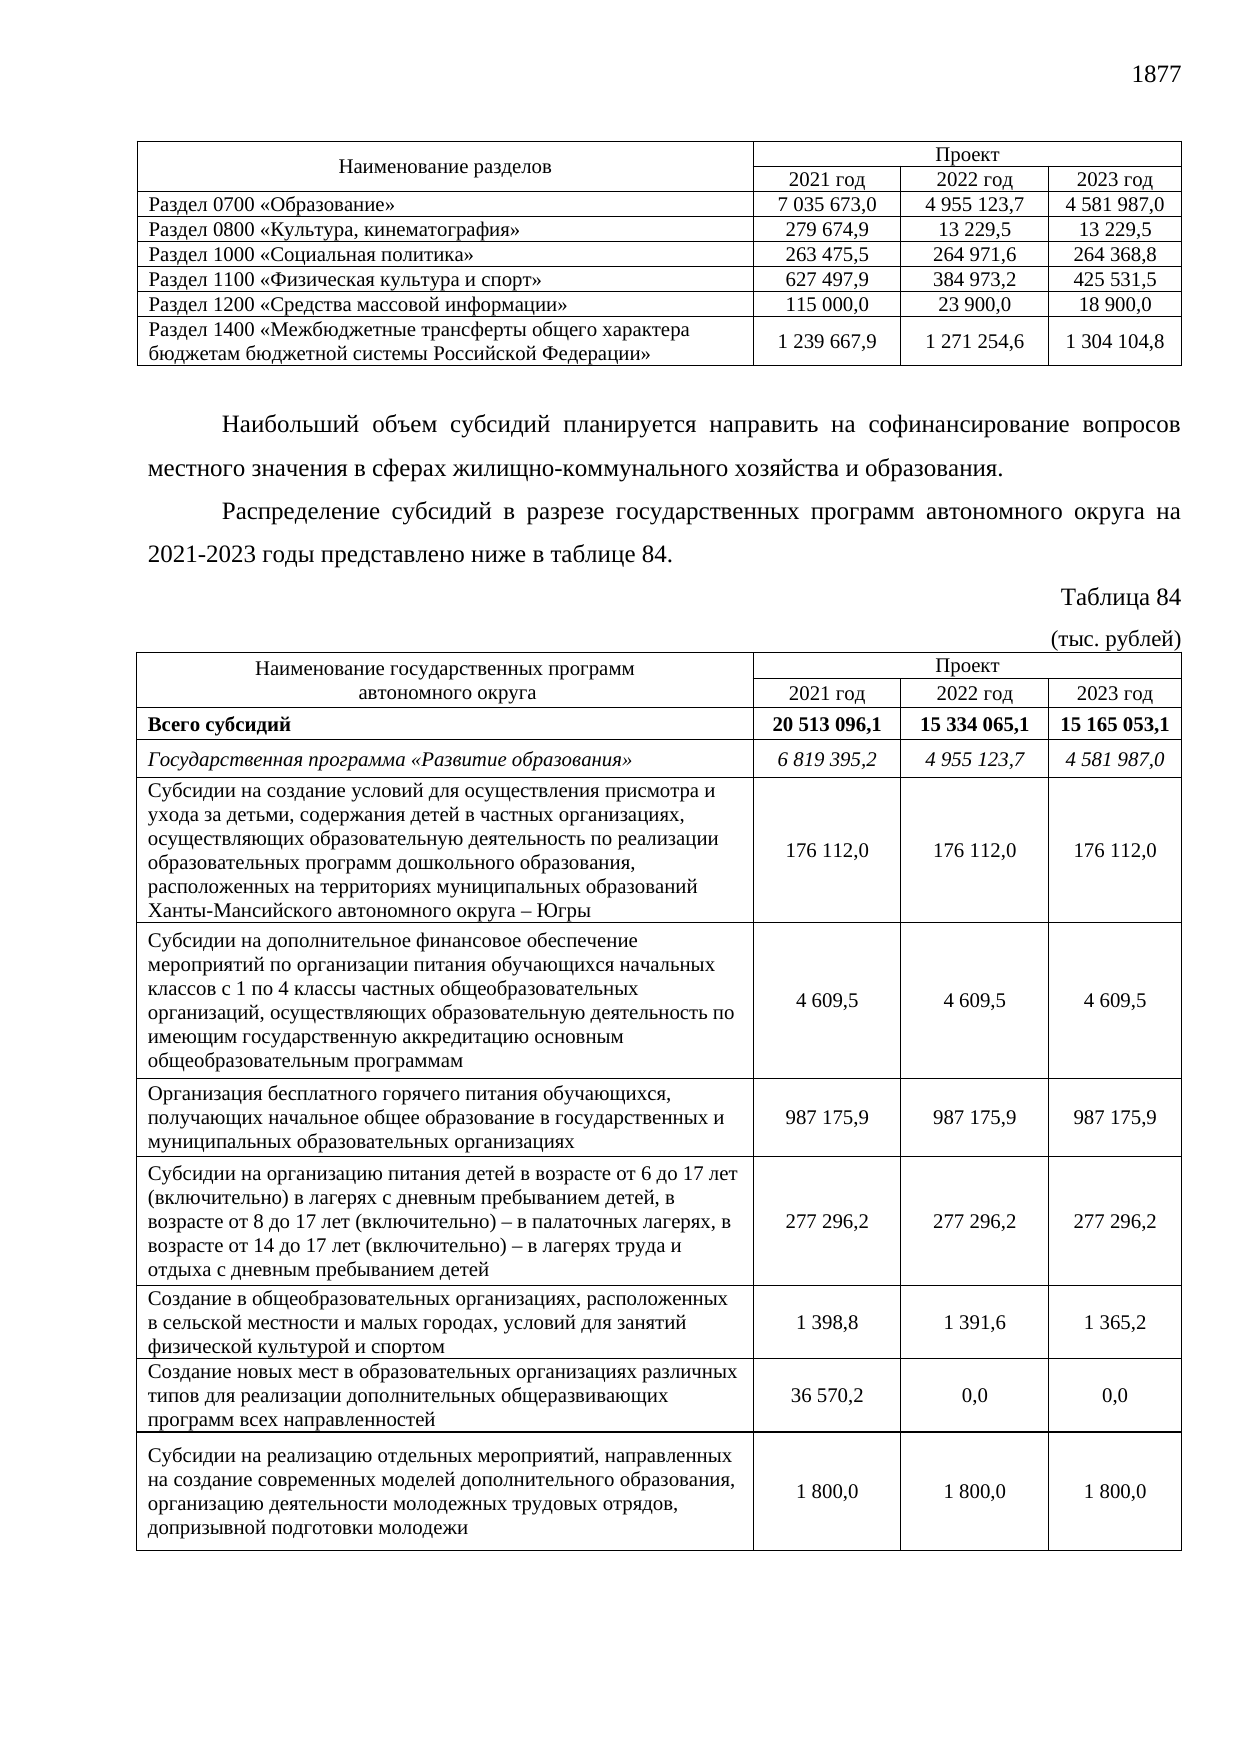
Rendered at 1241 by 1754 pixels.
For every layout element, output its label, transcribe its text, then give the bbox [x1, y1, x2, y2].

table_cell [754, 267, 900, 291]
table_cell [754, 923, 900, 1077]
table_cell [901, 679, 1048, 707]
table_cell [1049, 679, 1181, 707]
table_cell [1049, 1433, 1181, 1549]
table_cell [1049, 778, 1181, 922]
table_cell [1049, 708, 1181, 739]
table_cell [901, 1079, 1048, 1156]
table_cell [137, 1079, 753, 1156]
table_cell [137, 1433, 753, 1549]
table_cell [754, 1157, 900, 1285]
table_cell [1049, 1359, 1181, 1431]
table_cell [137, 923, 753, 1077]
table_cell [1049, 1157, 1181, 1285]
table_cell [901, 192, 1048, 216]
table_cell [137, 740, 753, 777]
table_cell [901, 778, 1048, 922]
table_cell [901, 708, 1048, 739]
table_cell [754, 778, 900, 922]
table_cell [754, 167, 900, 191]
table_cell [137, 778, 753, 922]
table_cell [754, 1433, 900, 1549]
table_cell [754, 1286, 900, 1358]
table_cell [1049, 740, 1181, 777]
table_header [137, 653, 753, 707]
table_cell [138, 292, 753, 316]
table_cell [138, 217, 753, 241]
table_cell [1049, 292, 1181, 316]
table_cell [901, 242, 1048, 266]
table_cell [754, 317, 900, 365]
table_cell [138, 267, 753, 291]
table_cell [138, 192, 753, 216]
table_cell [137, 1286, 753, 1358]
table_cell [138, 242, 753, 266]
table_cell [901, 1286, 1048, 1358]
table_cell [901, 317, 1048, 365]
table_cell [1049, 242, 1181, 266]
text Наибольший объем субсидий планируется направить на софинансирование вопросов местного значения в сферах жилищно-коммунального хозяйства и образования. [148, 409, 1181, 481]
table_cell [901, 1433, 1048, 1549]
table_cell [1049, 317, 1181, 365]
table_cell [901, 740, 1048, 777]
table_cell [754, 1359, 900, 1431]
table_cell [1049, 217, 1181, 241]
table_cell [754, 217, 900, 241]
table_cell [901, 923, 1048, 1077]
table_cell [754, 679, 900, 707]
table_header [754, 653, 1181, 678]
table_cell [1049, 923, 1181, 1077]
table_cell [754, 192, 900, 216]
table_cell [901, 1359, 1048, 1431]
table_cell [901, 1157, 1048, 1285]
text (тыс. рублей) [148, 625, 1181, 652]
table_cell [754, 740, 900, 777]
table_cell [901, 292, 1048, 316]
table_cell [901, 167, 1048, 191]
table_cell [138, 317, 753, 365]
text Распределение субсидий в разрезе государственных программ автономного округа на 2021-2023 годы представлено ниже в таблице 84. [148, 496, 1181, 568]
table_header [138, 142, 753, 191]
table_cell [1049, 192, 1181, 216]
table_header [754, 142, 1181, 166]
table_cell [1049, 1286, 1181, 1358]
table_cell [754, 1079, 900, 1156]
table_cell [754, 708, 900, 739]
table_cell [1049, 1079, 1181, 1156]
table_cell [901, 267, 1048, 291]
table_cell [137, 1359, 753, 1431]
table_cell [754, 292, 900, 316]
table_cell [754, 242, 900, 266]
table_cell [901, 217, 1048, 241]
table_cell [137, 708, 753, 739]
text Таблица 84 [148, 582, 1181, 611]
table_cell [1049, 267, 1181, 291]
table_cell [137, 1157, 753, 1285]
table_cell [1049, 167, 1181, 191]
